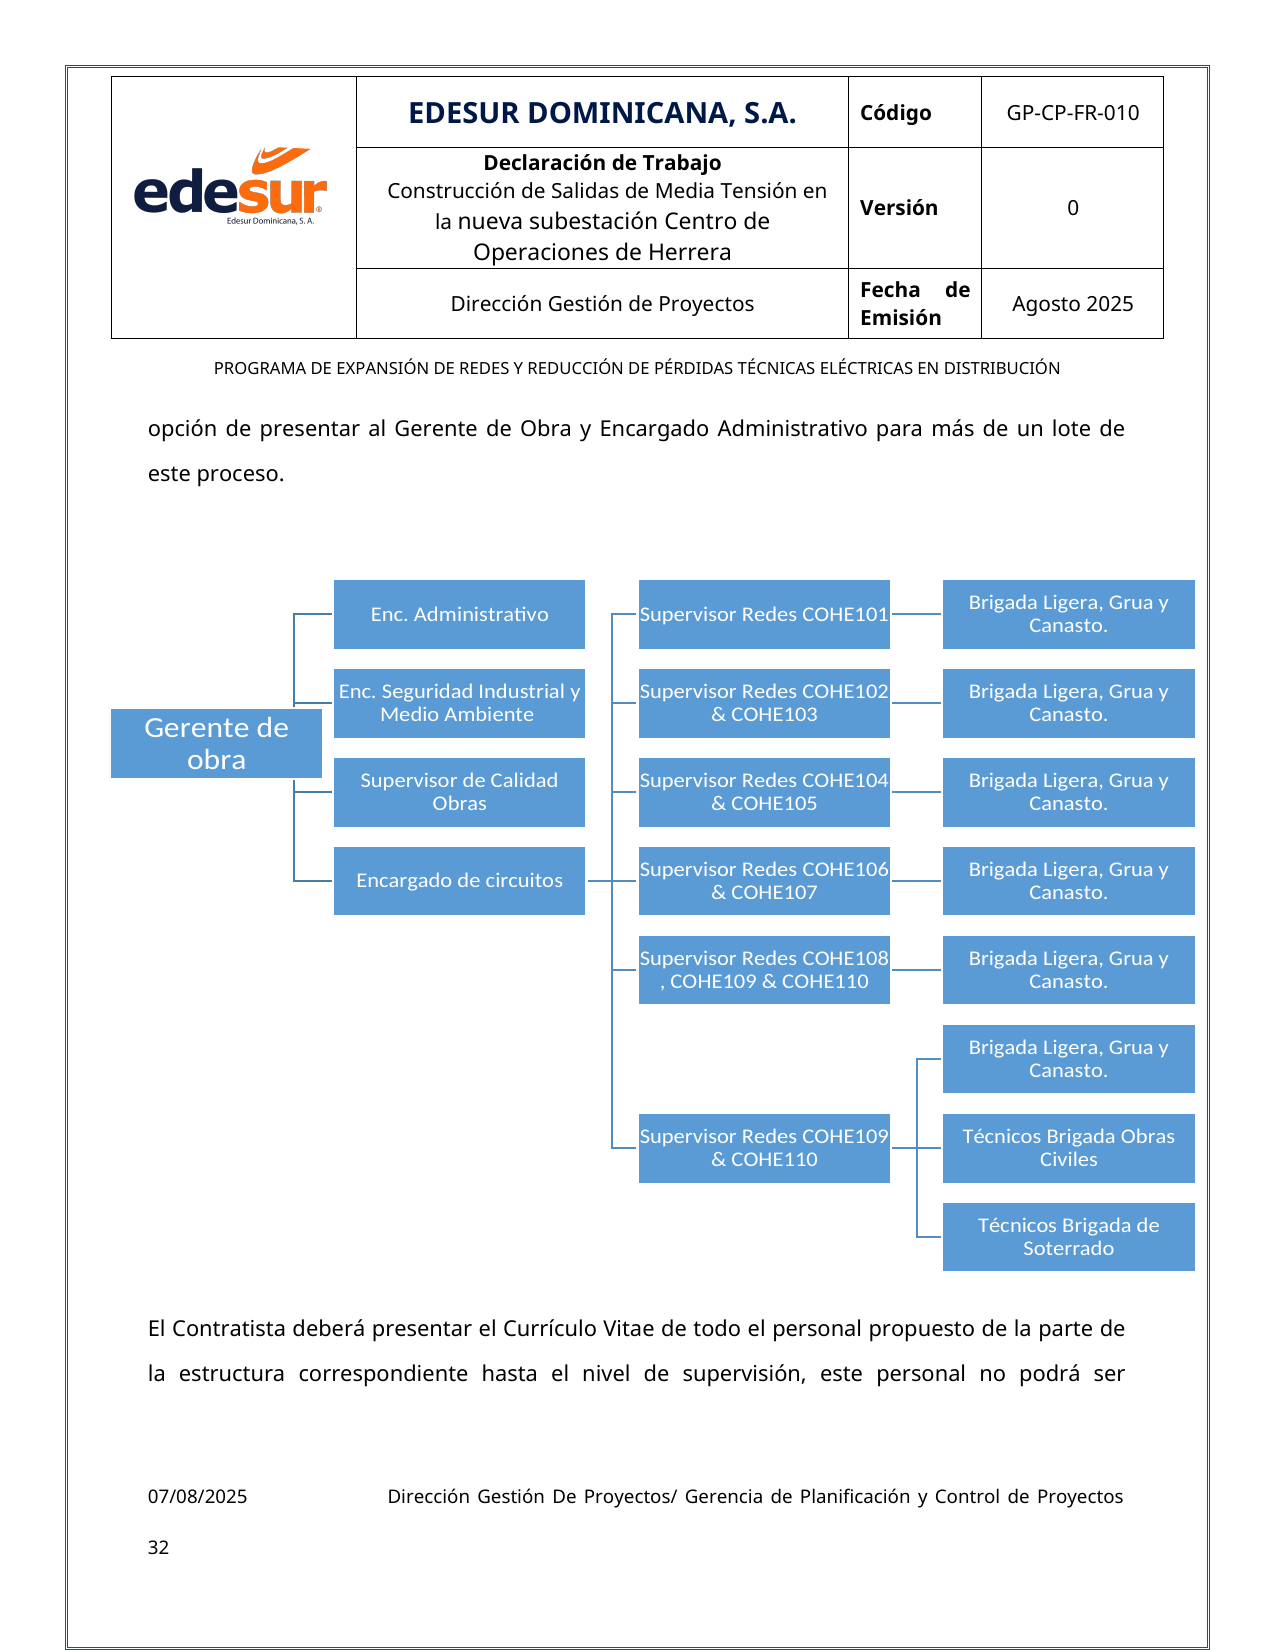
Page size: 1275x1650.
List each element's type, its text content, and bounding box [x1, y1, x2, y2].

picture [120, 139, 343, 230]
